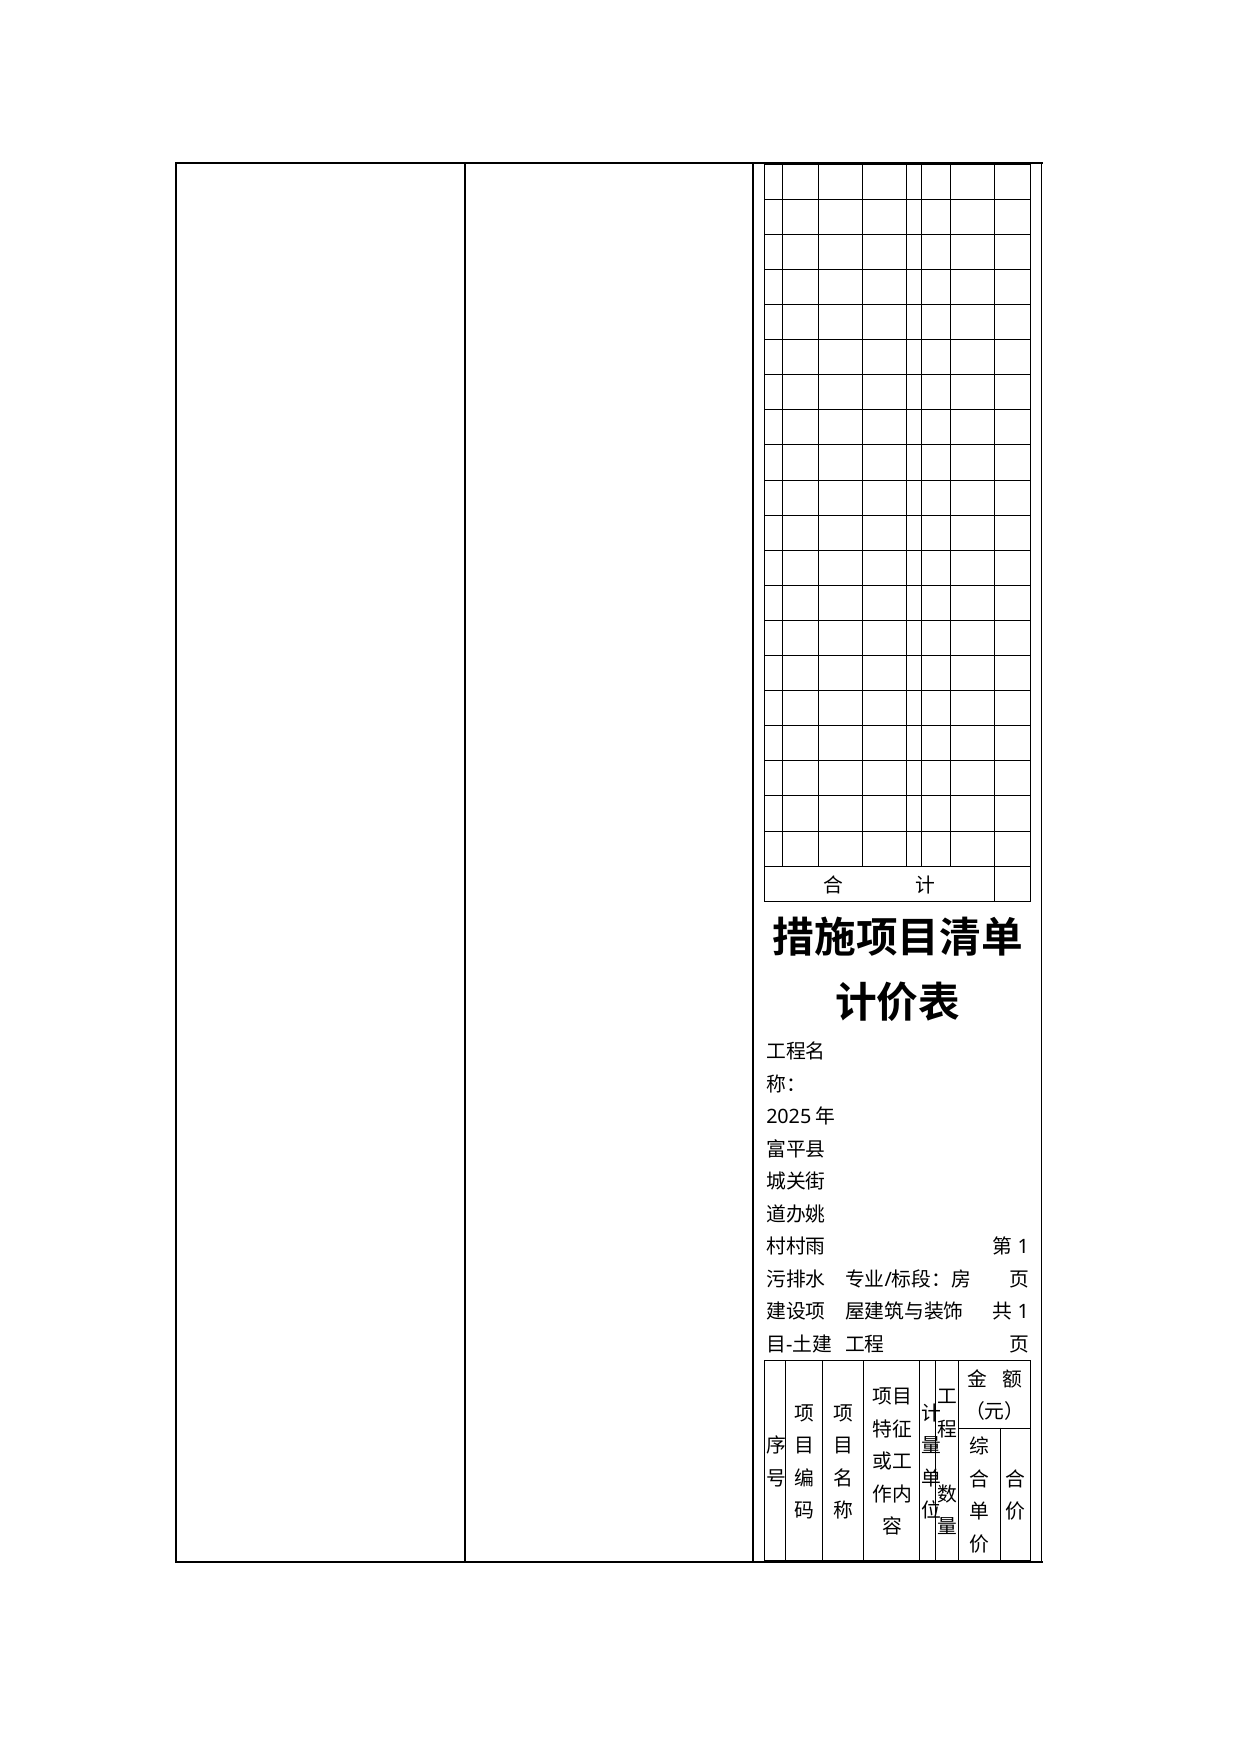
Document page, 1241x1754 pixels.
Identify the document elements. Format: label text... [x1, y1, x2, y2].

table_cell 1 [177, 164, 464, 1561]
table_cell [466, 164, 752, 1561]
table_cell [754, 164, 1041, 1561]
